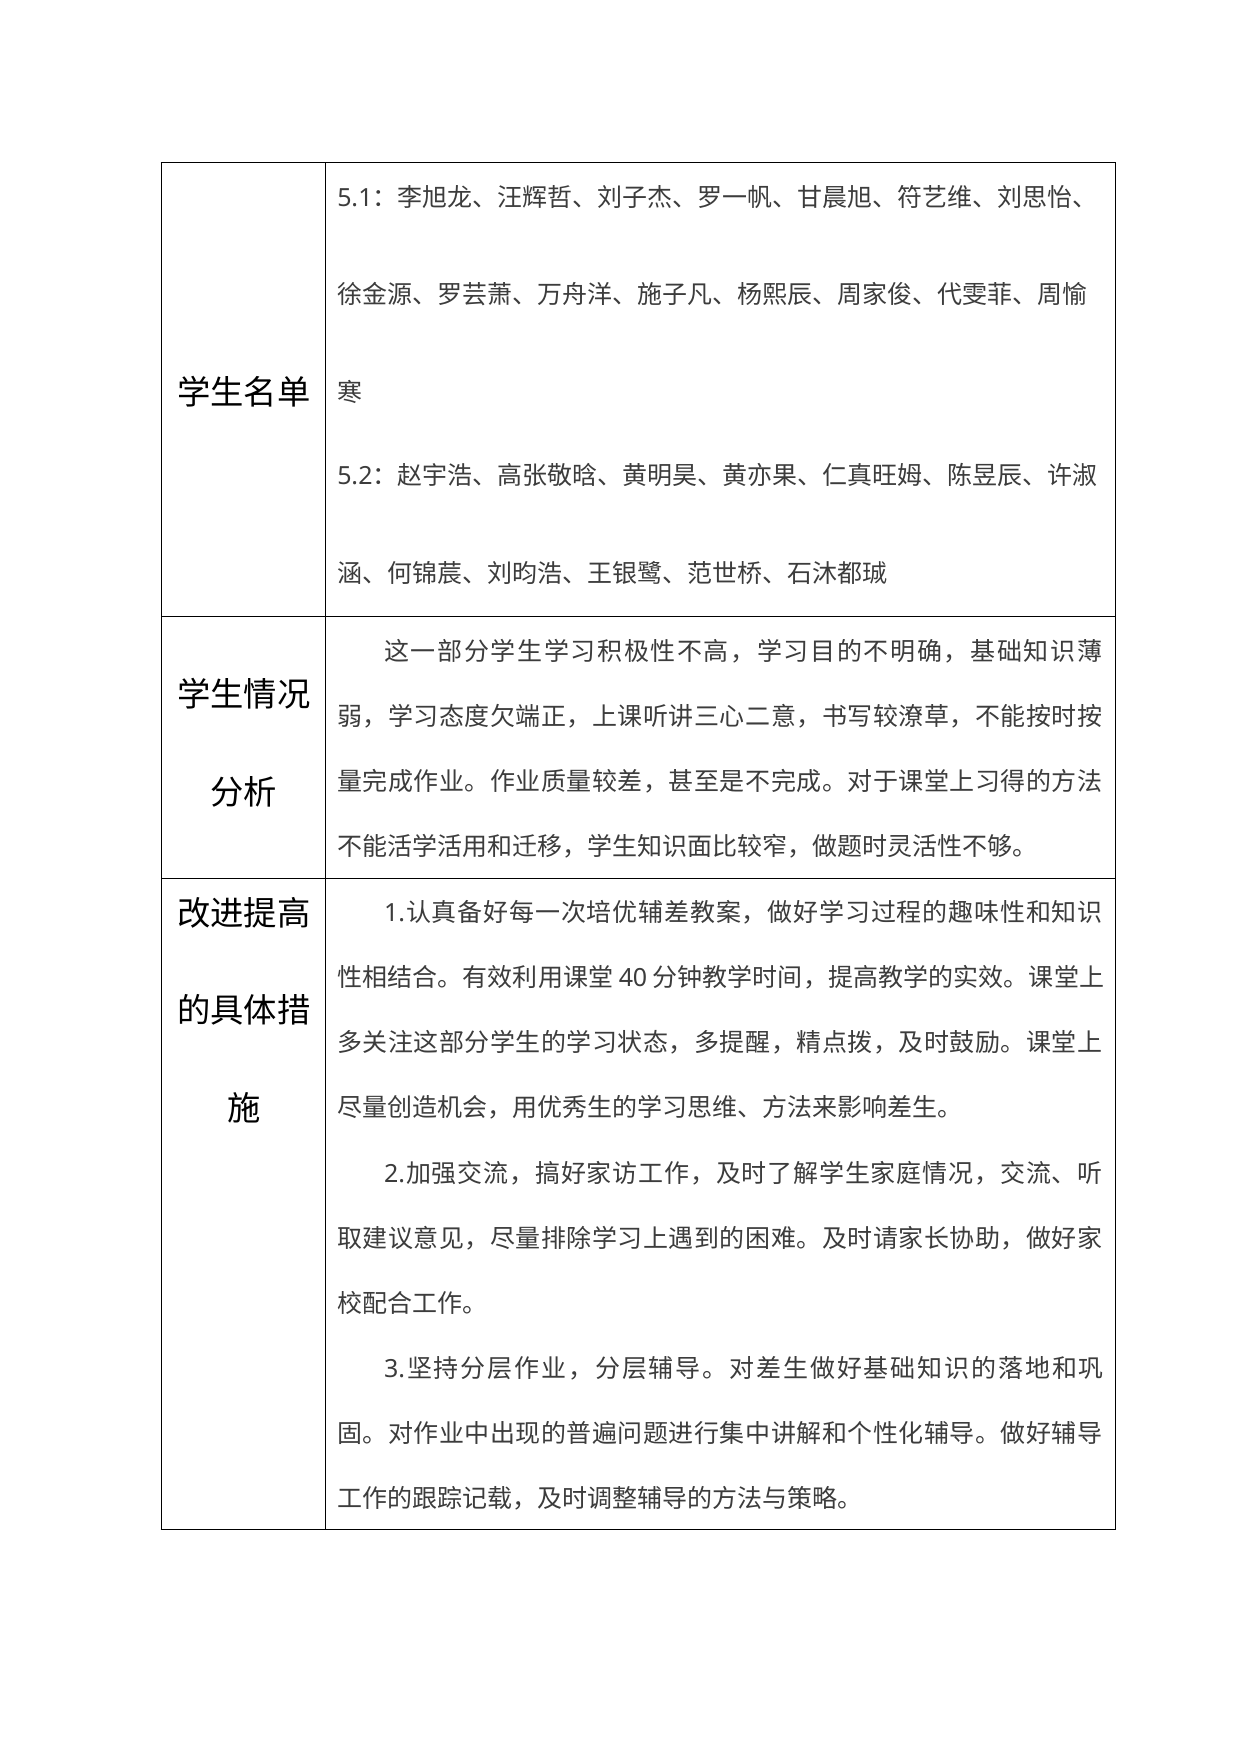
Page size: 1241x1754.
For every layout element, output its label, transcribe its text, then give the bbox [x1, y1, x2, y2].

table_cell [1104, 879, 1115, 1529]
table_header 学生名单 [162, 163, 325, 616]
table_header 5.1：李旭龙、汪辉哲、刘子杰、罗一帆、甘晨旭、符艺维、刘思怡、徐金源、罗芸萧、万舟洋、施子凡、杨熙辰、周家俊、代雯菲、周愉寒 5.2：赵宇浩、高张敬晗、黄明昊、黄亦果、仁真旺姆、陈昱辰、许淑涵、何锦莀、刘昀浩、王银鹭、范世桥、石沐都珹 [326, 163, 1115, 616]
table_cell 学生情况分析 [162, 617, 325, 877]
table_cell 改进提高的具体措施 [162, 879, 325, 1529]
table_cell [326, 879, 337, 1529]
